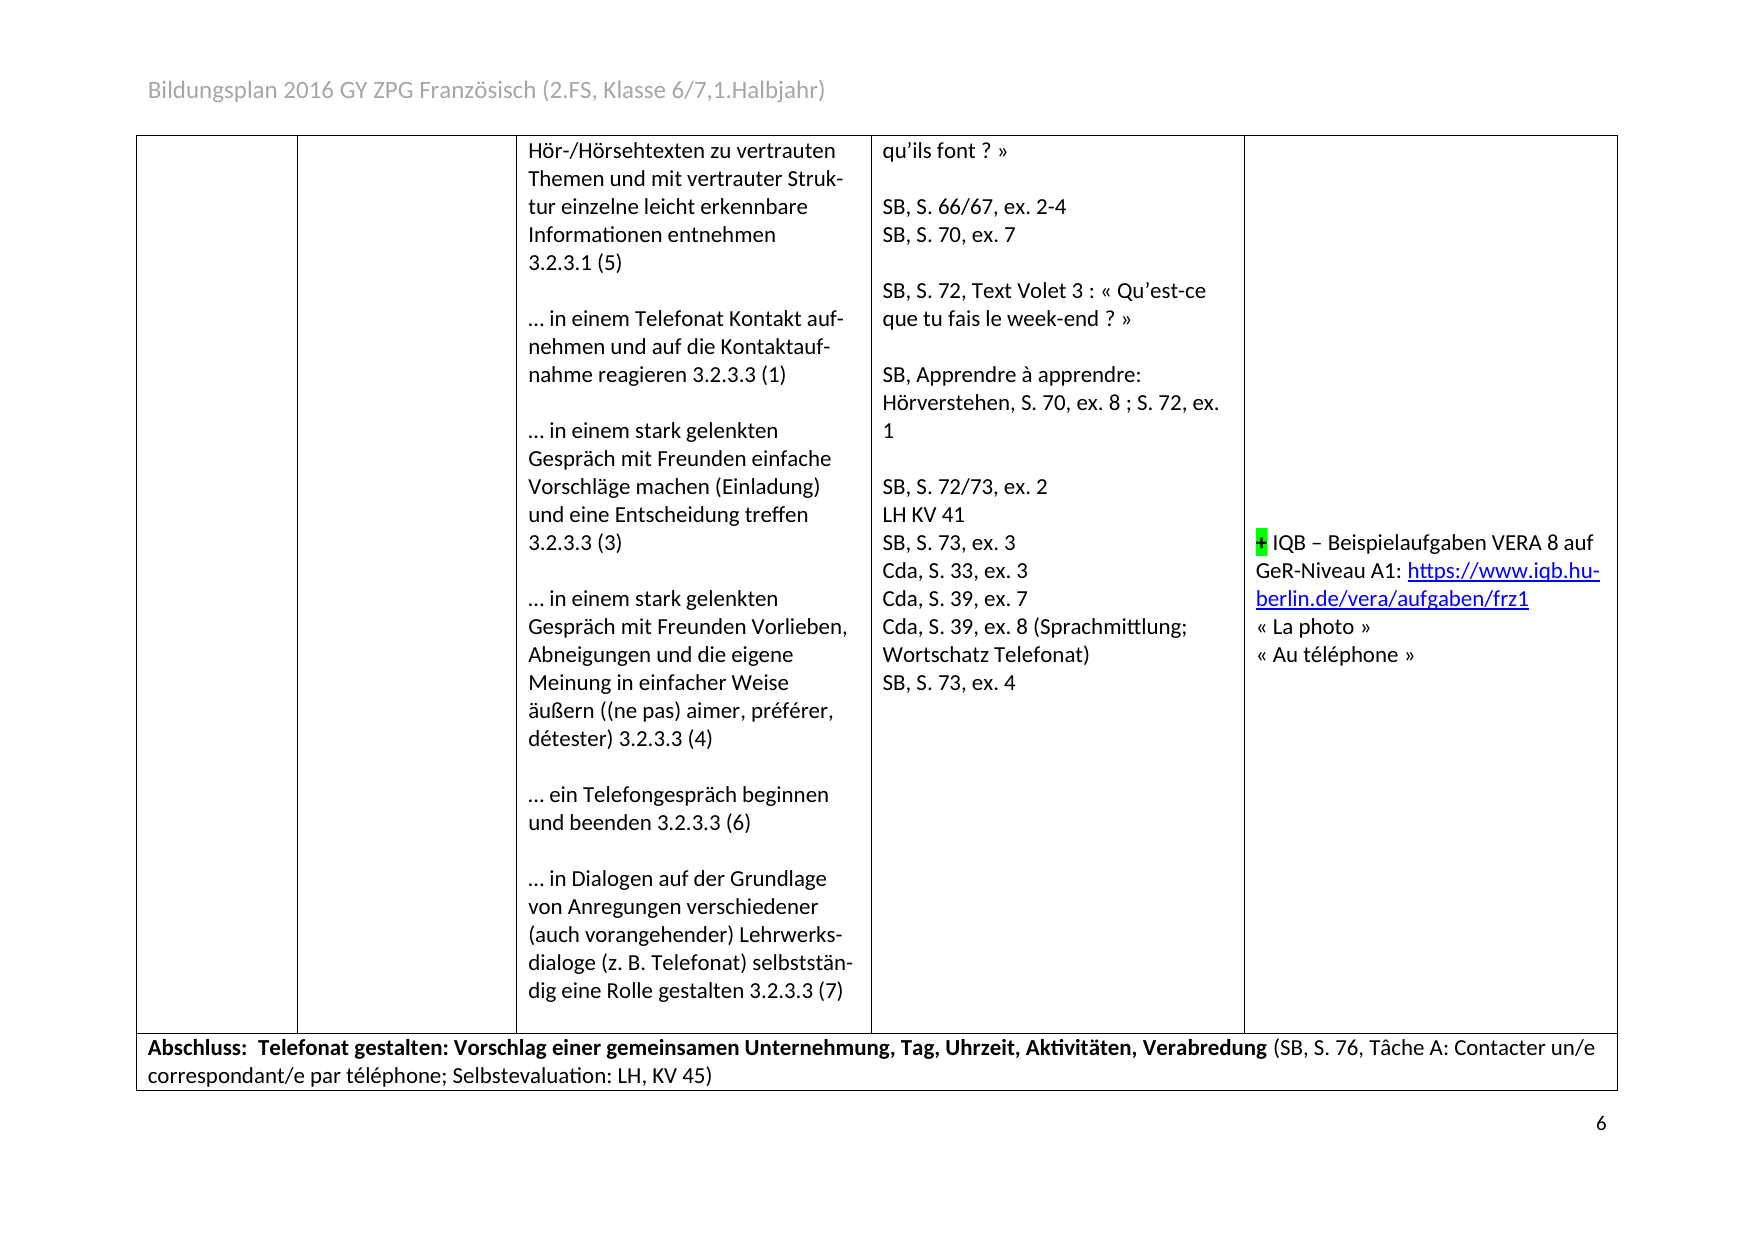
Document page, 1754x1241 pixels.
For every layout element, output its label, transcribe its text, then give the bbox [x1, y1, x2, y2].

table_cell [517, 136, 871, 1032]
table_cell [137, 136, 297, 1032]
table_cell Abschluss: Telefonat gestalten: Vorschlag einer gemeinsamen Unternehmung, Tag, Uhrzeit, Aktivitäten, Verabredung (SB, S. 76, Tâche A: Contacter un/e correspondant/e par téléphone; Selbstevaluation: LH, KV 45) [137, 1034, 1617, 1089]
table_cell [298, 136, 516, 1032]
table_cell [872, 136, 1244, 1032]
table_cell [1245, 136, 1617, 1032]
